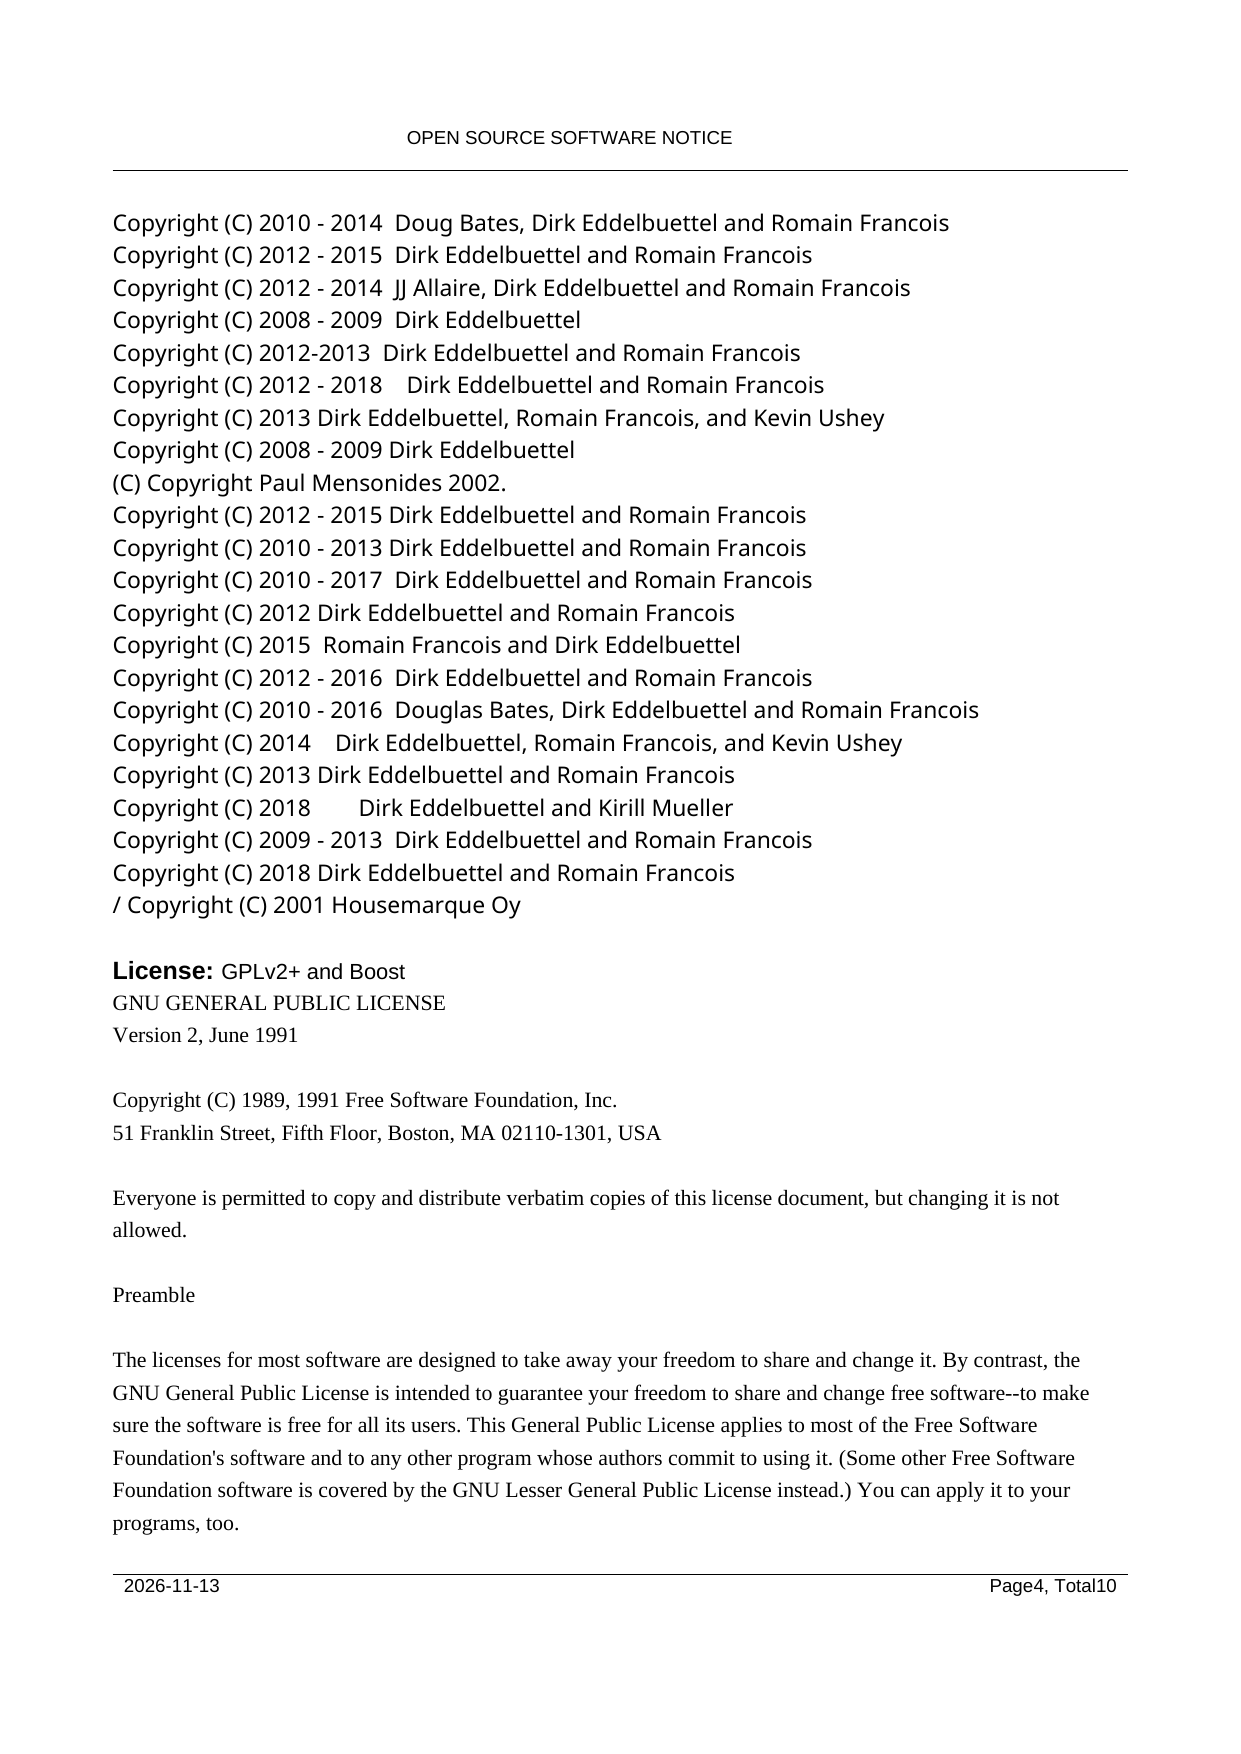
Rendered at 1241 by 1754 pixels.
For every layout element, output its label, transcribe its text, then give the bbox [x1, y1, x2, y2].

text License: GPLv2+ and Boost [112, 954, 1128, 986]
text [112, 986, 1128, 1539]
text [112, 206, 1128, 954]
